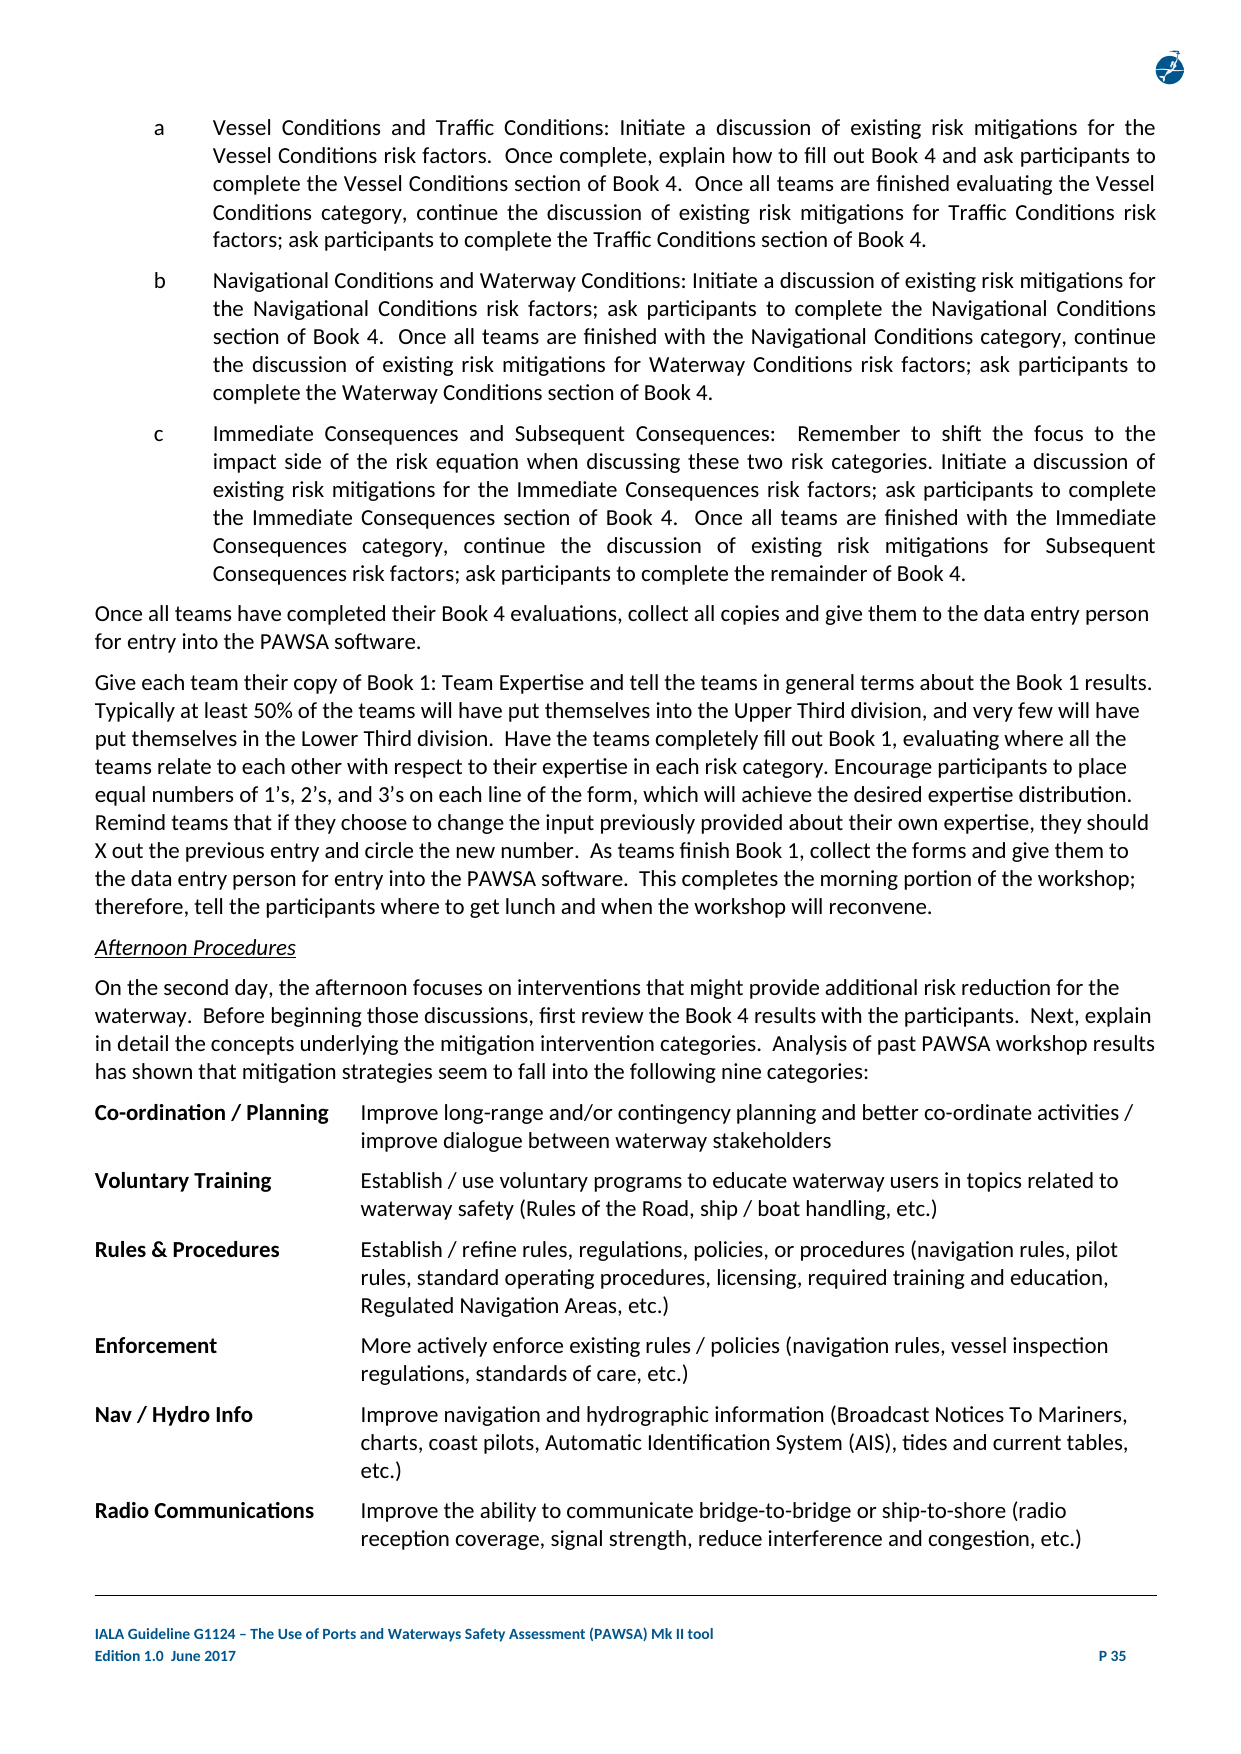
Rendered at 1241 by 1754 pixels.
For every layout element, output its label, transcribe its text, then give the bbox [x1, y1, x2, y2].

text Afternoon Procedures [94, 933, 1157, 961]
list Vessel Conditions and Traffic Conditions: Initiate a discussion of existing risk mitigations for the Vessel Conditions risk factors. Once complete, explain how to fill out Book 4 and ask participants to complete the Vessel Conditions section of Book 4. Once all teams are finished evaluating the Vessel Conditions category, continue the discussion of existing risk mitigations for Traffic Conditions risk factors; ask participants to complete the Traffic Conditions section of Book 4. [153, 113, 1157, 254]
text Enforcement More actively enforce existing rules / policies (navigation rules, vessel inspection regulations, standards of care, etc.) [94, 1331, 1157, 1387]
text Voluntary Training Establish / use voluntary programs to educate waterway users in topics related to waterway safety (Rules of the Road, ship / boat handling, etc.) [94, 1166, 1157, 1222]
text Co-ordination / Planning Improve long-range and/or contingency planning and better co-ordinate activities / improve dialogue between waterway stakeholders [94, 1098, 1157, 1154]
text Rules & Procedures Establish / refine rules, regulations, policies, or procedures (navigation rules, pilot rules, standard operating procedures, licensing, required training and education, Regulated Navigation Areas, etc.) [94, 1235, 1157, 1319]
list Navigational Conditions and Waterway Conditions: Initiate a discussion of existing risk mitigations for the Navigational Conditions risk factors; ask participants to complete the Navigational Conditions section of Book 4. Once all teams are finished with the Navigational Conditions category, continue the discussion of existing risk mitigations for Waterway Conditions risk factors; ask participants to complete the Waterway Conditions section of Book 4. [153, 266, 1157, 406]
text Nav / Hydro Info Improve navigation and hydrographic information (Broadcast Notices To Mariners, charts, coast pilots, Automatic Identification System (AIS), tides and current tables, etc.) [94, 1400, 1157, 1484]
text Once all teams have completed their Book 4 evaluations, collect all copies and give them to the data entry person for entry into the PAWSA software. [94, 599, 1157, 655]
picture [1124, 0, 1241, 119]
text Radio Communications Improve the ability to communicate bridge-to-bridge or ship-to-shore (radio reception coverage, signal strength, reduce interference and congestion, etc.) [94, 1496, 1157, 1552]
list Immediate Consequences and Subsequent Consequences: Remember to shift the focus to the impact side of the risk equation when discussing these two risk categories. Initiate a discussion of existing risk mitigations for the Immediate Consequences risk factors; ask participants to complete the Immediate Consequences section of Book 4. Once all teams are finished with the Immediate Consequences category, continue the discussion of existing risk mitigations for Subsequent Consequences risk factors; ask participants to complete the remainder of Book 4. [153, 419, 1157, 587]
text On the second day, the afternoon focuses on interventions that might provide additional risk reduction for the waterway. Before beginning those discussions, first review the Book 4 results with the participants. Next, explain in detail the concepts underlying the mitigation intervention categories. Analysis of past PAWSA workshop results has shown that mitigation strategies seem to fall into the following nine categories: [94, 973, 1157, 1085]
text Give each team their copy of Book 1: Team Expertise and tell the teams in general terms about the Book 1 results. Typically at least 50% of the teams will have put themselves into the Upper Third division, and very few will have put themselves in the Lower Third division. Have the teams completely fill out Book 1, evaluating where all the teams relate to each other with respect to their expertise in each risk category. Encourage participants to place equal numbers of 1’s, 2’s, and 3’s on each line of the form, which will achieve the desired expertise distribution. Remind teams that if they choose to change the input previously provided about their own expertise, they should X out the previous entry and circle the new number. As teams finish Book 1, collect the forms and give them to the data entry person for entry into the PAWSA software. This completes the morning portion of the workshop; therefore, tell the participants where to get lunch and when the workshop will reconvene. [94, 668, 1157, 920]
